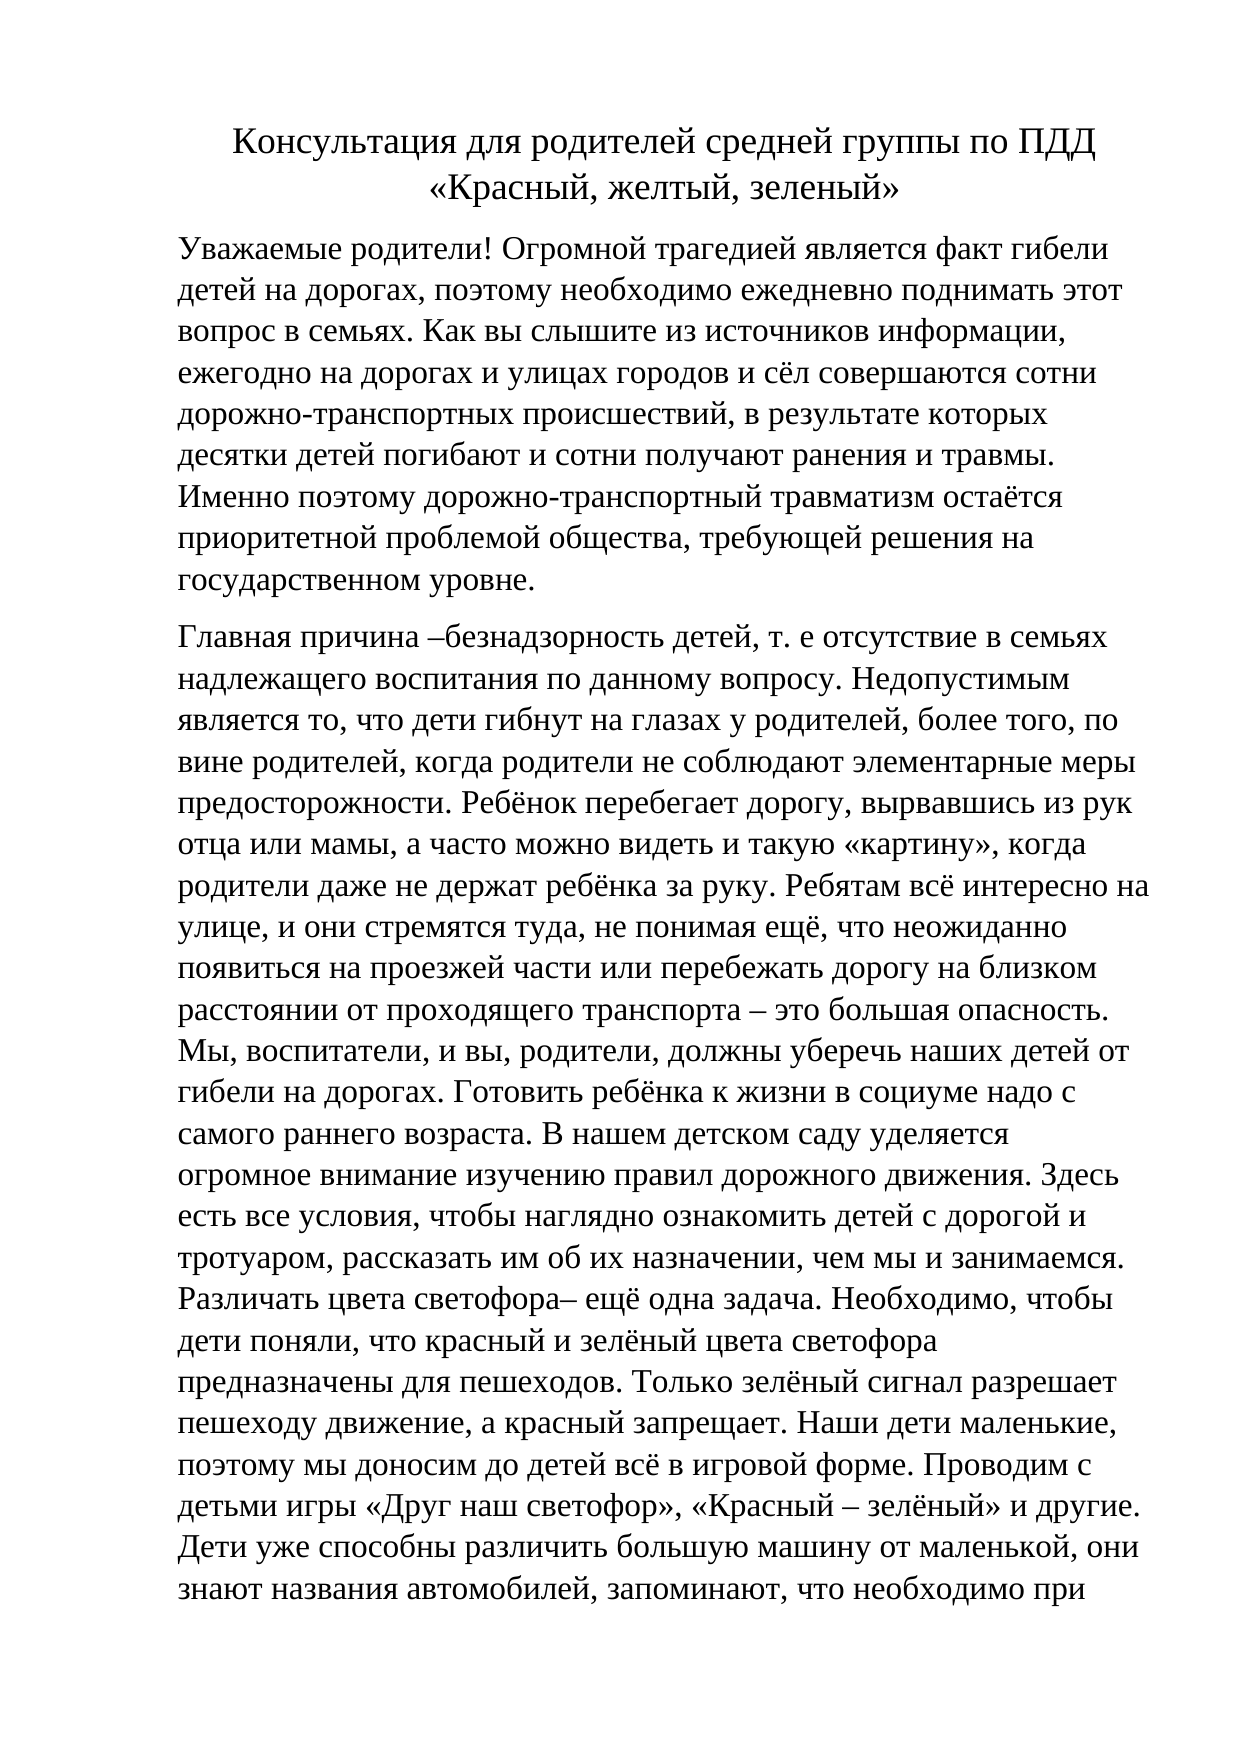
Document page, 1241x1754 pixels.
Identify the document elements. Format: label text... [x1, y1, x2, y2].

text Консультация для родителей средней группы по ПДД «Красный, желтый, зеленый» [177, 118, 1152, 208]
text Уважаемые родители! Огромной трагедией является факт гибели детей на дорогах, поэтому необходимо ежедневно поднимать этот вопрос в семьях. Как вы слышите из источников информации, ежегодно на дорогах и улицах городов и сёл совершаются сотни дорожно-транспортных происшествий, в результате которых десятки детей погибают и сотни получают ранения и травмы. Именно поэтому дорожно-транспортный травматизм остаётся приоритетной проблемой общества, требующей решения на государственном уровне. [177, 228, 1152, 597]
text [177, 617, 1152, 1606]
